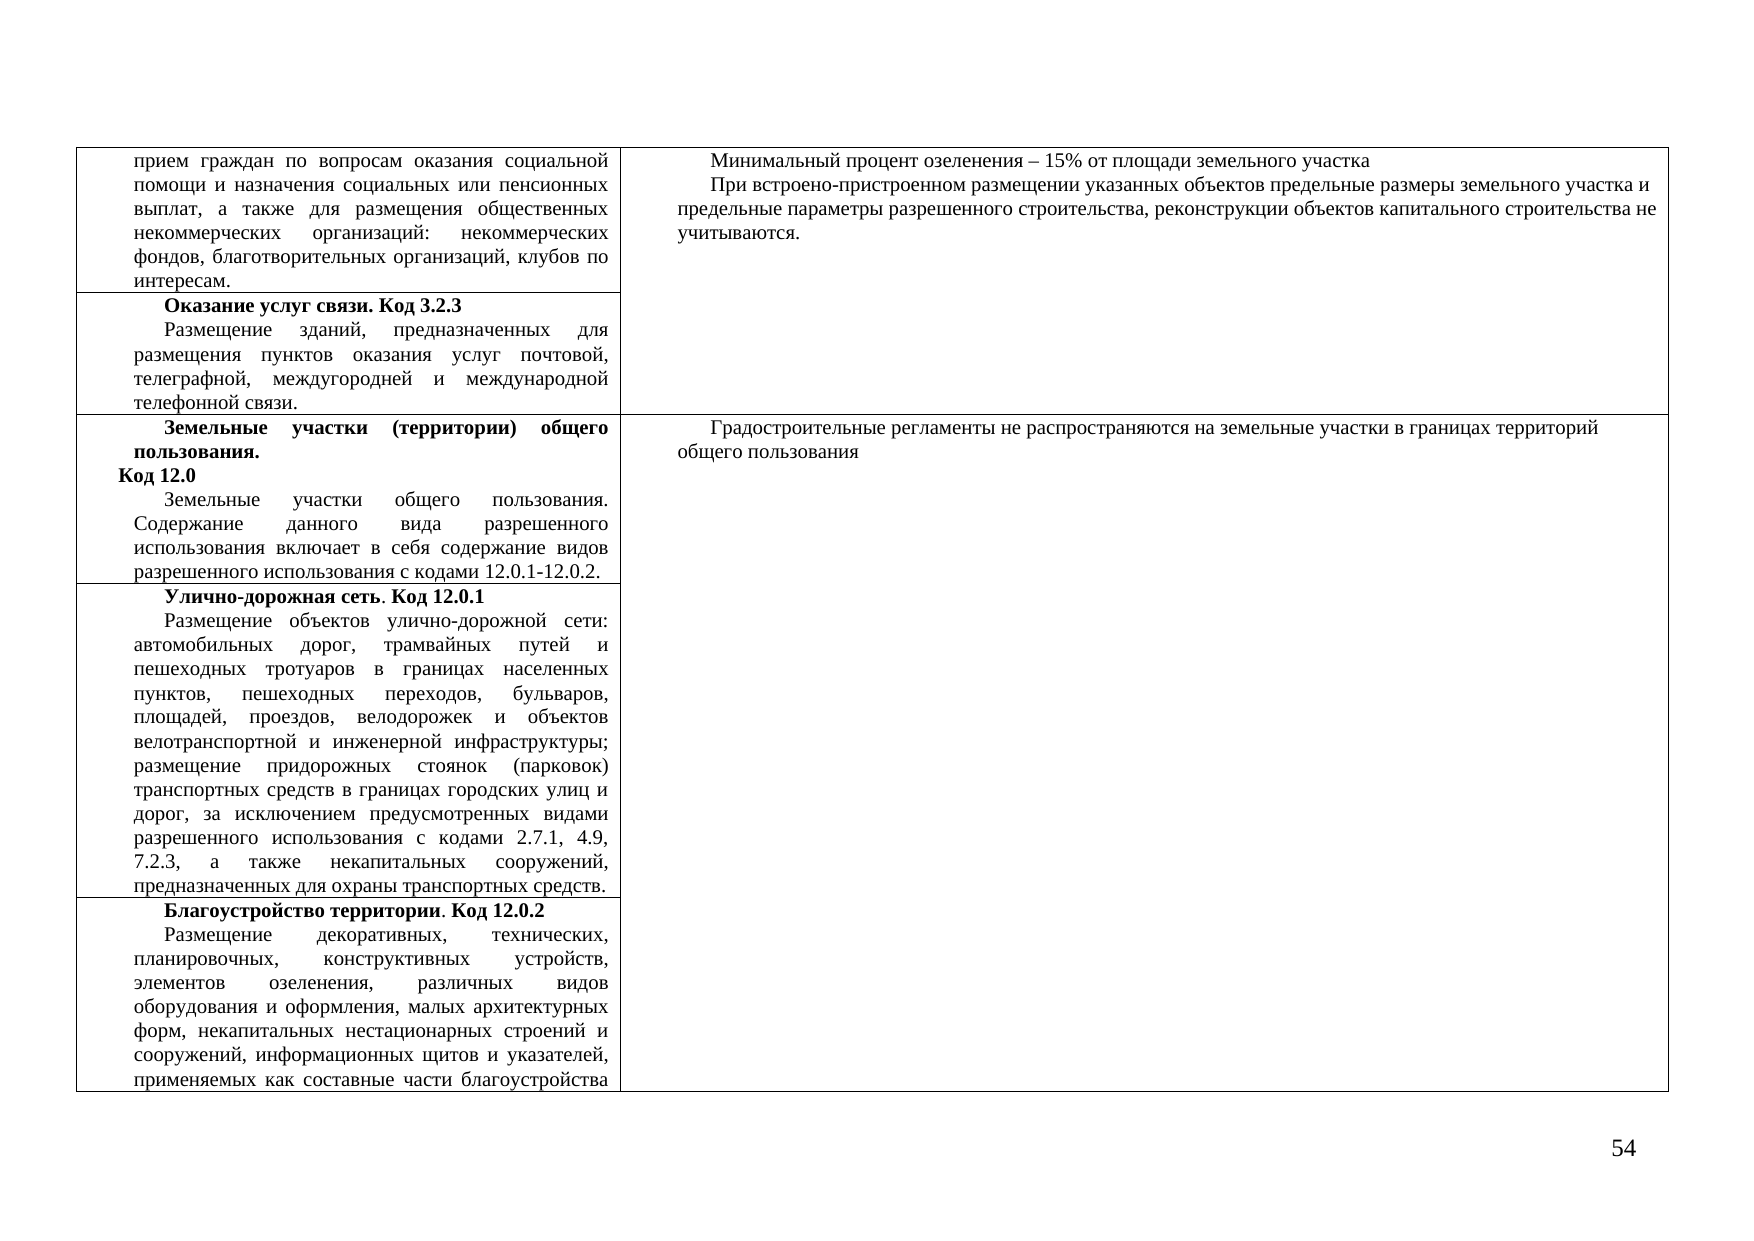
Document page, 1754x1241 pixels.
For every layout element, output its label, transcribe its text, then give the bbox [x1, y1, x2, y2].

table_cell Оказание услуг связи. Код 3.2.3 Размещение зданий, предназначенных для размещения пунктов оказания услуг почтовой, телеграфной, междугородней и международной телефонной связи. [77, 293, 620, 414]
table_cell Градостроительные регламенты не распространяются на земельные участки в границах территорий общего пользования [621, 415, 1668, 1091]
table_cell Земельные участки (территории) общего пользования. Код 12.0 Земельные участки общего пользования. Содержание данного вида разрешенного использования включает в себя содержание видов разрешенного использования с кодами 12.0.1-12.0.2. [77, 415, 620, 583]
table_cell Улично-дорожная сеть. Код 12.0.1 Размещение объектов улично-дорожной сети: автомобильных дорог, трамвайных путей и пешеходных тротуаров в границах населенных пунктов, пешеходных переходов, бульваров, площадей, проездов, велодорожек и объектов велотранспортной и инженерной инфраструктуры; размещение придорожных стоянок (парковок) транспортных средств в границах городских улиц и дорог, за исключением предусмотренных видами разрешенного использования с кодами 2.7.1, 4.9, 7.2.3, а также некапитальных сооружений, предназначенных для охраны транспортных средств. [77, 584, 620, 897]
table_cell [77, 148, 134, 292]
